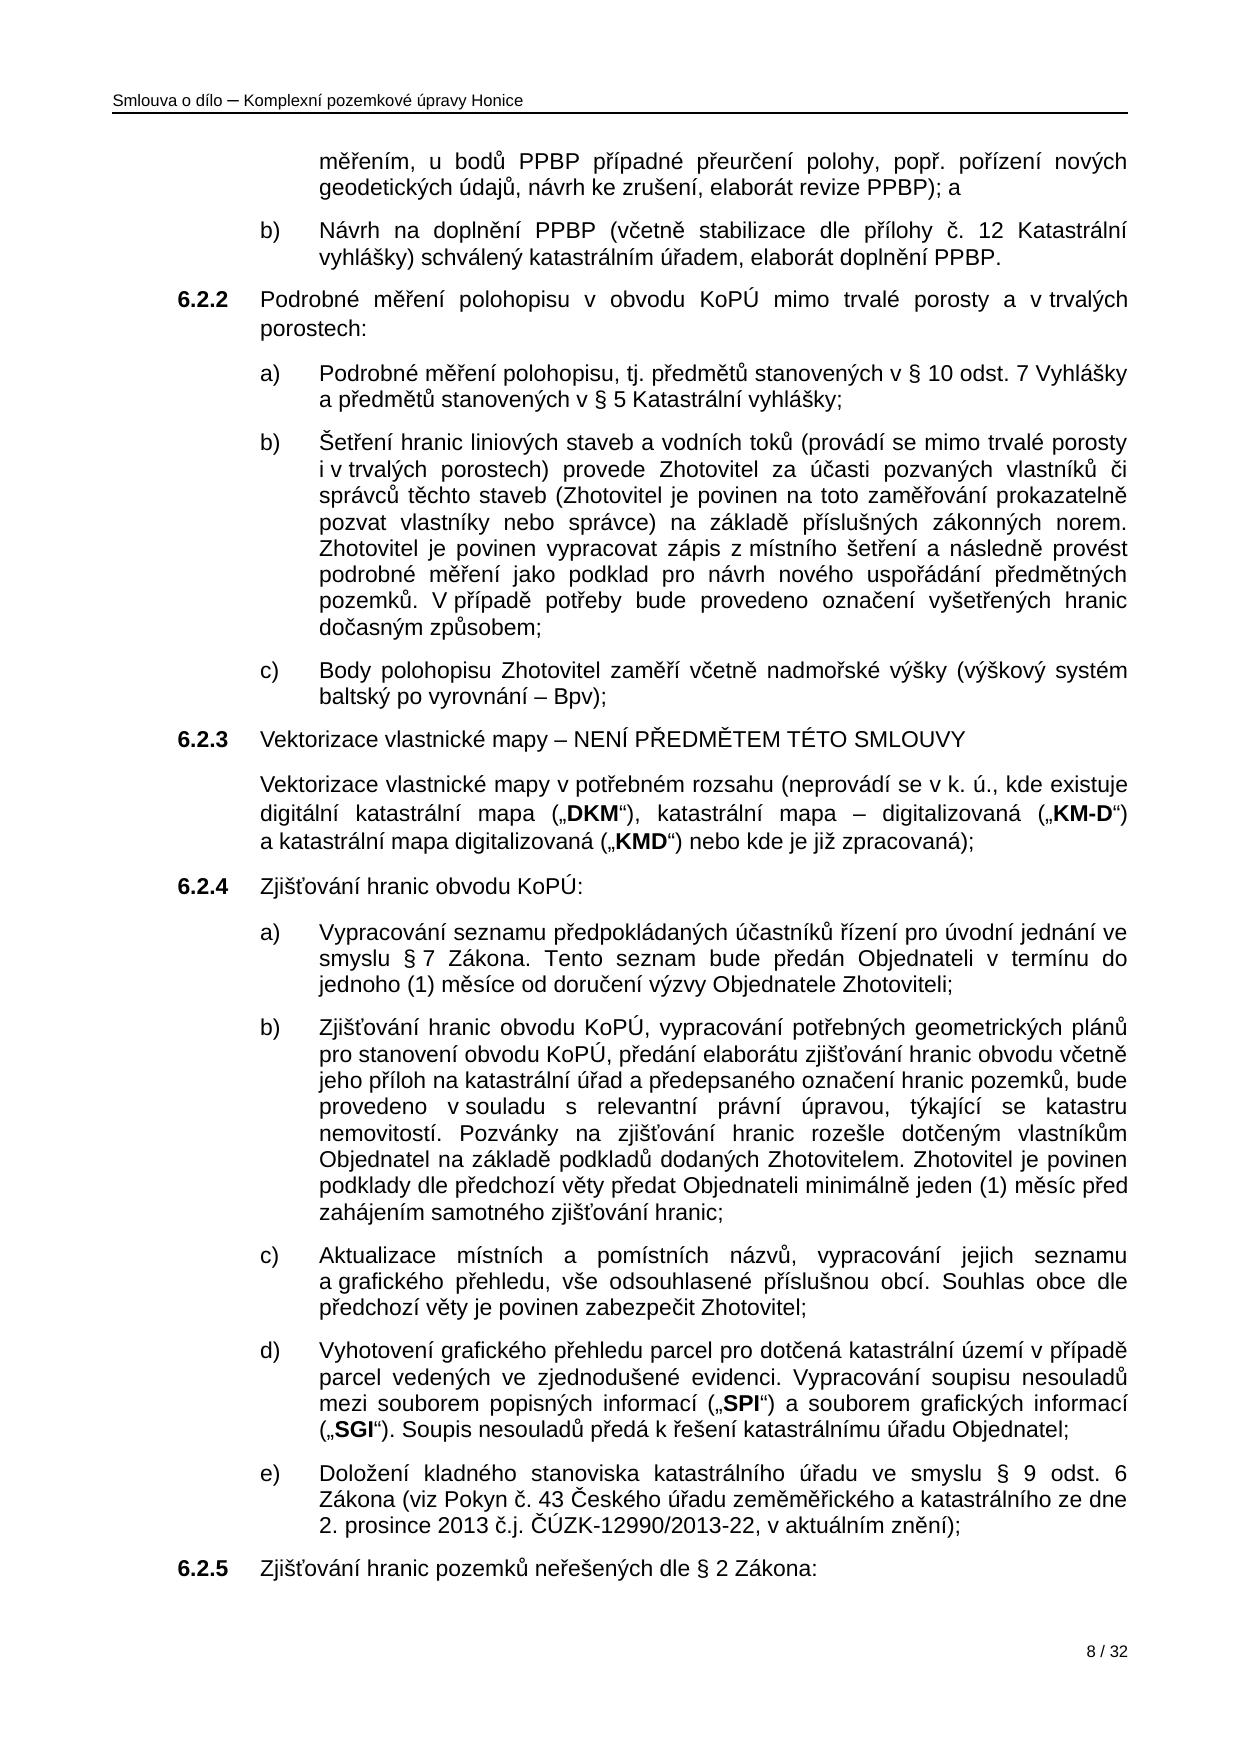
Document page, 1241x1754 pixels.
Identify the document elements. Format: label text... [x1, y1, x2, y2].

list Vyhotovení grafického přehledu parcel pro dotčená katastrální území v případě parcel vedených ve zjednodušené evidenci. Vypracování soupisu nesouladů mezi souborem popisných informací („SPI“) a souborem grafických informací („SGI“). Soupis nesouladů předá k řešení katastrálnímu úřadu Objednatel; [260, 1337, 1128, 1443]
text Podrobné měření polohopisu v obvodu KoPÚ mimo trvalé porosty a v trvalých porostech: [177, 286, 1128, 341]
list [260, 148, 1128, 200]
list Návrh na doplnění PPBP (včetně stabilizace dle přílohy č. 12 Katastrální vyhlášky) schválený katastrálním úřadem, elaborát doplnění PPBP. [260, 217, 1128, 270]
list Zjišťování hranic obvodu KoPÚ, vypracování potřebných geometrických plánů pro stanovení obvodu KoPÚ, předání elaborátu zjišťování hranic obvodu včetně jeho příloh na katastrální úřad a předepsaného označení hranic pozemků, bude provedeno v souladu s relevantní právní úpravou, týkající se katastru nemovitostí. Pozvánky na zjišťování hranic rozešle dotčeným vlastníkům Objednatel na základě podkladů dodaných Zhotovitelem. Zhotovitel je povinen podklady dle předchozí věty předat Objednateli minimálně jeden (1) měsíc před zahájením samotného zjišťování hranic; [260, 1014, 1128, 1225]
list Vektorizace vlastnické mapy v potřebném rozsahu (neprovádí se v k. ú., kde existuje digitální katastrální mapa („DKM“), katastrální mapa – digitalizovaná („KM-D“) a katastrální mapa digitalizovaná („KMD“) nebo kde je již zpracovaná); [260, 771, 1128, 854]
list Body polohopisu Zhotovitel zaměří včetně nadmořské výšky (výškový systém baltský po vyrovnání – Bpv); [260, 657, 1128, 709]
text Vektorizace vlastnické mapy – NENÍ PŘEDMĚTEM TÉTO SMLOUVY [177, 726, 1128, 753]
text Zjišťování hranic pozemků neřešených dle § 2 Zákona: [177, 1555, 1128, 1582]
list Doložení kladného stanoviska katastrálního úřadu ve smyslu § 9 odst. 6 Zákona (viz Pokyn č. 43 Českého úřadu zeměměřického a katastrálního ze dne 2. prosince 2013 č.j. ČÚZK-12990/2013-22, v aktuálním znění); [260, 1459, 1128, 1538]
list Šetření hranic liniových staveb a vodních toků (provádí se mimo trvalé porosty i v trvalých porostech) provede Zhotovitel za účasti pozvaných vlastníků či správců těchto staveb (Zhotovitel je povinen na toto zaměřování prokazatelně pozvat vlastníky nebo správce) na základě příslušných zákonných norem. Zhotovitel je povinen vypracovat zápis z místního šetření a následně provést podrobné měření jako podklad pro návrh nového uspořádání předmětných pozemků. V případě potřeby bude provedeno označení vyšetřených hranic dočasným způsobem; [260, 429, 1128, 640]
list Podrobné měření polohopisu, tj. předmětů stanovených v § 10 odst. 7 Vyhlášky a předmětů stanovených v § 5 Katastrální vyhlášky; [260, 360, 1128, 413]
list Aktualizace místních a pomístních názvů, vypracování jejich seznamu a grafického přehledu, vše odsouhlasené příslušnou obcí. Souhlas obce dle předchozí věty je povinen zabezpečit Zhotovitel; [260, 1242, 1128, 1321]
list Vypracování seznamu předpokládaných účastníků řízení pro úvodní jednání ve smyslu § 7 Zákona. Tento seznam bude předán Objednateli v termínu do jednoho (1) měsíce od doručení výzvy Objednatele Zhotoviteli; [260, 918, 1128, 997]
text Zjišťování hranic obvodu KoPÚ: [177, 873, 1128, 900]
